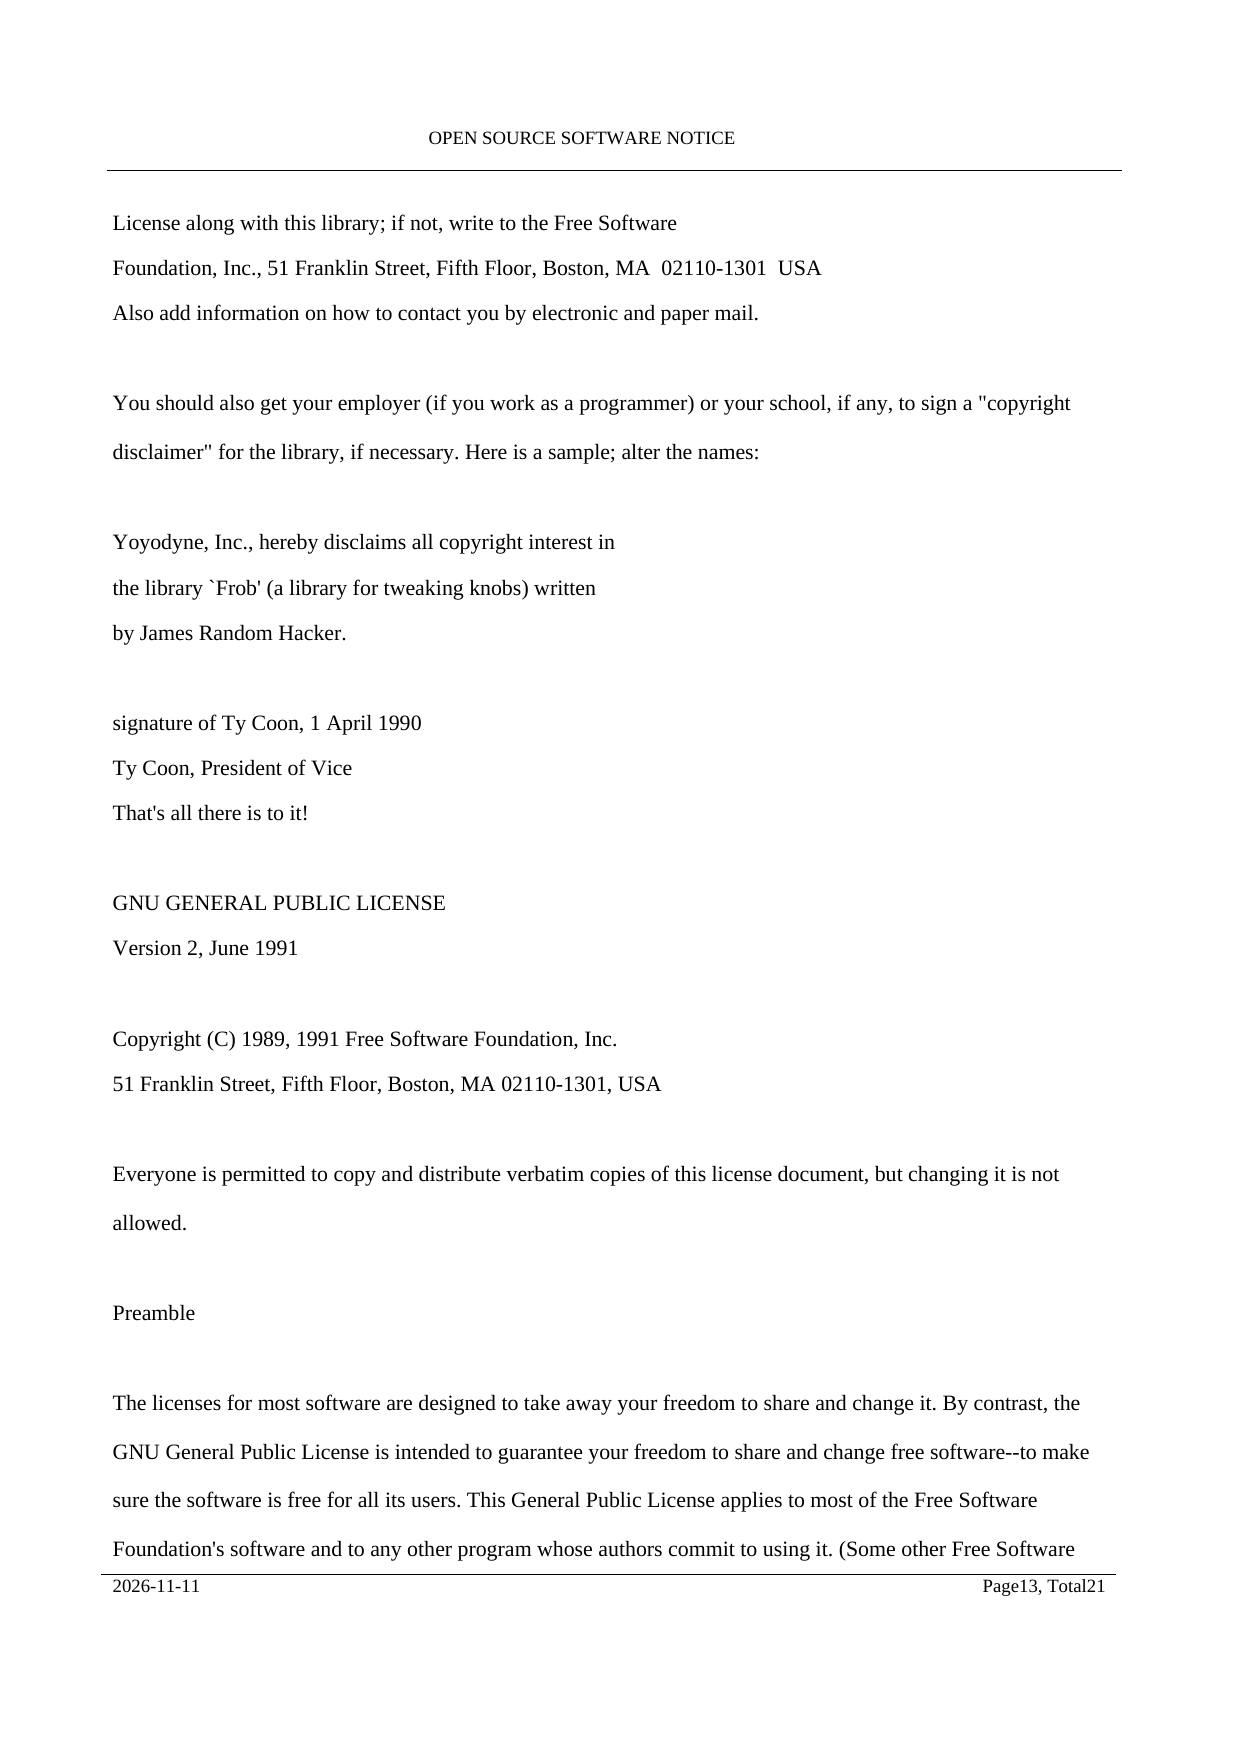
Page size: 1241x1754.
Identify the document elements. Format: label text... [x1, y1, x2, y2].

text Version 2, June 1991 [112, 932, 1128, 964]
text the library `Frob' (a library for tweaking knobs) written [112, 571, 1128, 603]
text GNU GENERAL PUBLIC LICENSE [112, 887, 1128, 919]
text Ty Coon, President of Vice [112, 751, 1128, 784]
text License along with this library; if not, write to the Free Software [112, 206, 1128, 239]
text signature of Ty Coon, 1 April 1990 [112, 706, 1128, 739]
text Also add information on how to contact you by electronic and paper mail. [112, 297, 1128, 329]
text Yoyodyne, Inc., hereby disclaims all copyright interest in [112, 526, 1128, 558]
text by James Random Hacker. [112, 616, 1128, 648]
text Preamble [112, 1296, 1128, 1329]
text Foundation, Inc., 51 Franklin Street, Fifth Floor, Boston, MA 02110-1301 USA [112, 251, 1128, 284]
text Everyone is permitted to copy and distribute verbatim copies of this license document, but changing it is not allowed. [112, 1157, 1128, 1238]
text Copyright (C) 1989, 1991 Free Software Foundation, Inc. [112, 1022, 1128, 1054]
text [112, 1386, 1128, 1565]
text 51 Franklin Street, Fifth Floor, Boston, MA 02110-1301, USA [112, 1067, 1128, 1099]
text You should also get your employer (if you work as a programmer) or your school, if any, to sign a "copyright disclaimer" for the library, if necessary. Here is a sample; alter the names: [112, 387, 1128, 468]
text That's all there is to it! [112, 796, 1128, 829]
